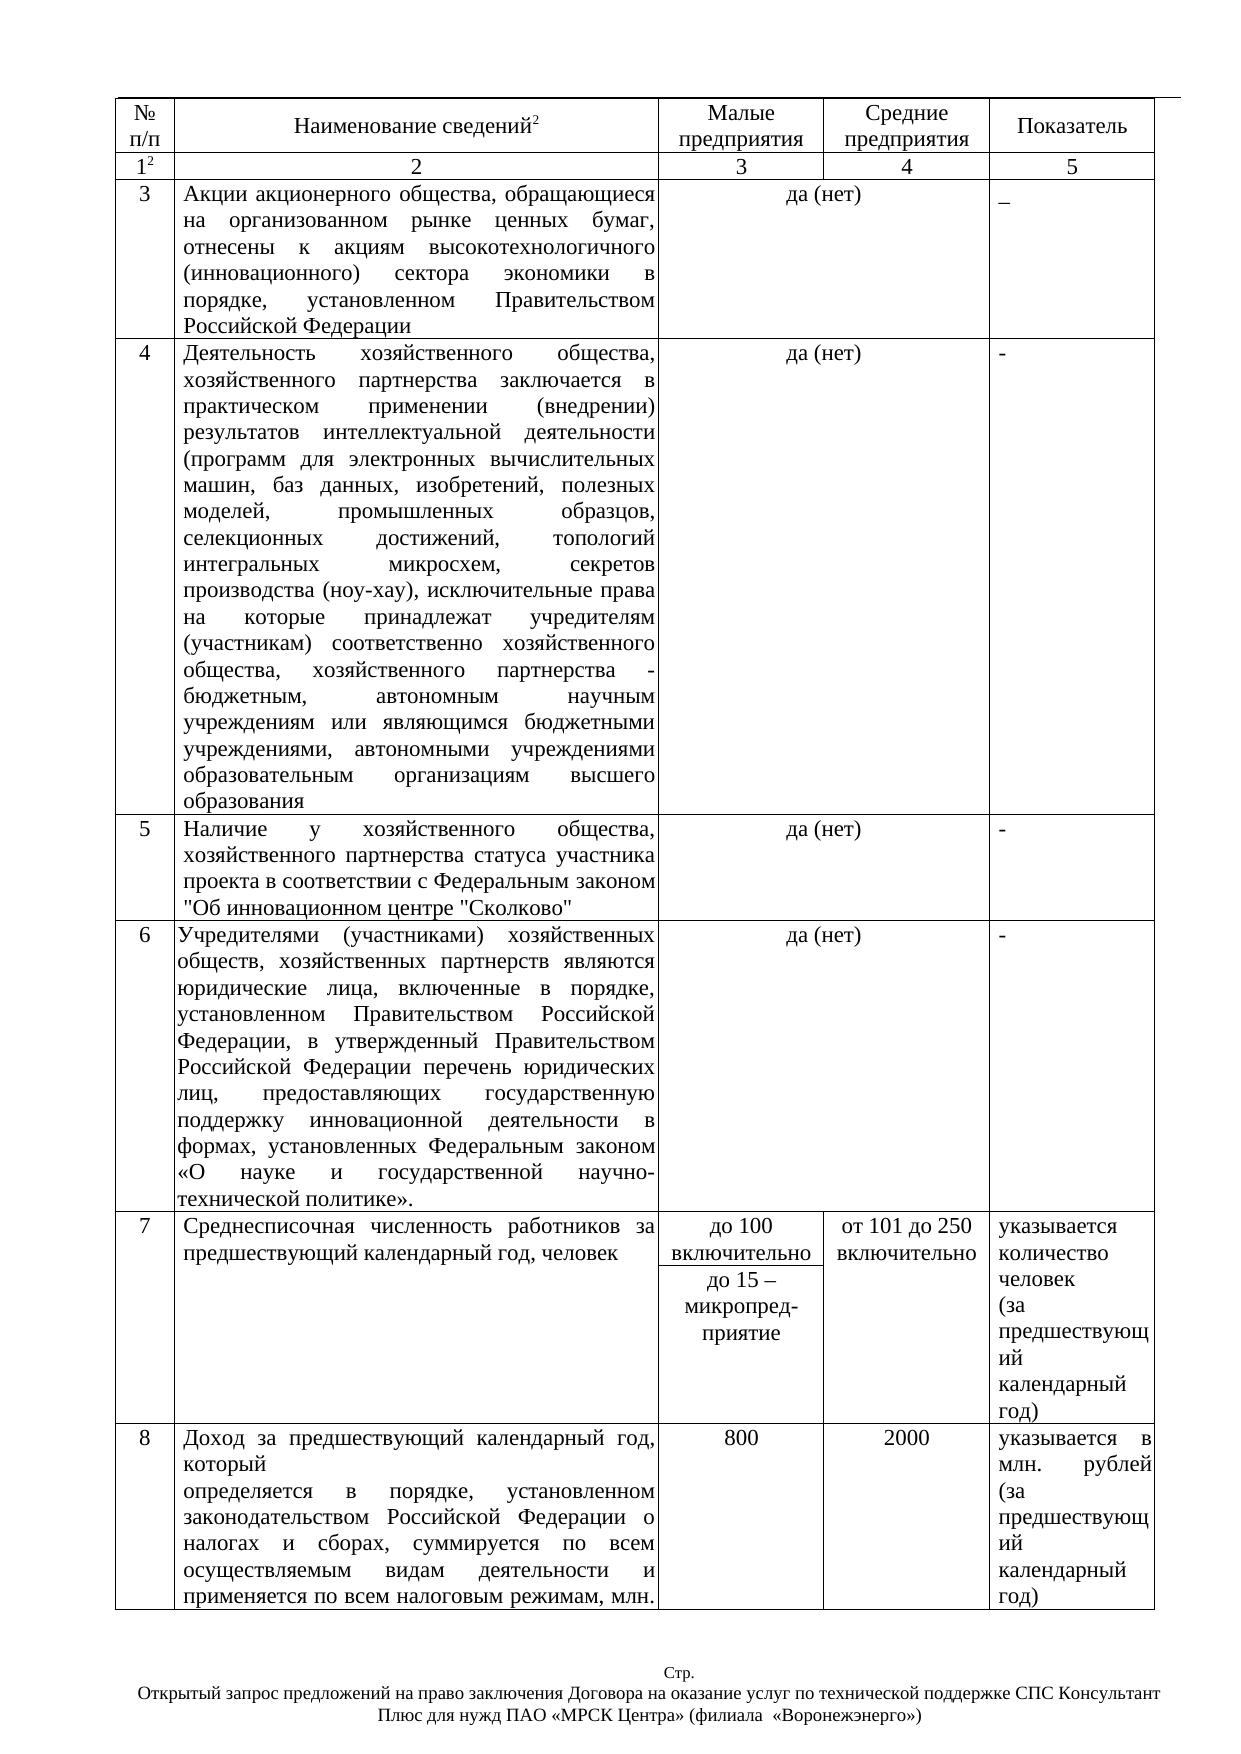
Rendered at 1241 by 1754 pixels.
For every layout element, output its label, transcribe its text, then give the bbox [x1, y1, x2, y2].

table_cell указывается в млн. рублей (за предшествующий календарный год) [990, 1424, 1154, 1608]
table_cell да (нет) [659, 815, 989, 920]
table_cell да (нет) [659, 921, 989, 1211]
table_header Наименование сведений2 [175, 99, 658, 152]
table_cell 8 [116, 1424, 174, 1608]
table_cell 2000 [824, 1424, 989, 1608]
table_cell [175, 1424, 658, 1608]
table_cell до 15 – микропредприятие [659, 1266, 823, 1423]
table_cell 4 [824, 153, 989, 179]
table_cell Деятельность хозяйственного общества, хозяйственного партнерства заключается в практическом применении (внедрении) результатов интеллектуальной деятельности (программ для электронных вычислительных машин, баз данных, изобретений, полезных моделей, промышленных образцов, селекционных достижений, топологий интегральных микросхем, секретов производства (ноу-хау), исключительные права на которые принадлежат учредителям (участникам) соответственно хозяйственного общества, хозяйственного партнерства - бюджетным, автономным научным учреждениям или являющимся бюджетными учреждениями, автономными учреждениями образовательным организациям высшего образования [175, 339, 658, 814]
table_cell 3 [659, 153, 823, 179]
table_cell 7 [116, 1212, 174, 1423]
table_cell 5 [990, 153, 1154, 179]
table_cell 5 [116, 815, 174, 920]
table_cell Среднесписочная численность работников за предшествующий календарный год, человек [175, 1212, 658, 1423]
table_header Средние предприятия [824, 99, 989, 152]
table_cell - [990, 921, 1154, 1211]
table_cell да (нет) [659, 180, 989, 338]
table_header Малые предприятия [659, 99, 823, 152]
table_cell Акции акционерного общества, обращающиеся на организованном рынке ценных бумаг, отнесены к акциям высокотехнологичного (инновационного) сектора экономики в порядке, установленном Правительством Российской Федерации [175, 180, 658, 338]
table_cell Наличие у хозяйственного общества, хозяйственного партнерства статуса участника проекта в соответствии с Федеральным законом "Об инновационном центре "Сколково" [175, 815, 658, 920]
table_header № п/п [116, 99, 174, 152]
table_cell от 101 до 250 включительно [824, 1212, 989, 1423]
table_cell указывается количество человек (за предшествующий календарный год) [990, 1212, 1154, 1423]
table_cell да (нет) [659, 339, 989, 814]
table_cell 3 [116, 180, 174, 338]
table_cell до 100 включительно [659, 1212, 823, 1265]
table_cell _ [990, 180, 1154, 338]
table_cell 6 [116, 921, 174, 1211]
table_cell - [990, 339, 1154, 814]
table_cell 12 [116, 153, 174, 179]
table_cell 800 [659, 1424, 823, 1608]
table_cell 2 [175, 153, 658, 179]
table_cell 4 [116, 339, 174, 814]
table_header Показатель [990, 99, 1154, 152]
table_cell - [990, 815, 1154, 920]
table_cell Учредителями (участниками) хозяйственных обществ, хозяйственных партнерств являются юридические лица, включенные в порядке, установленном Правительством Российской Федерации, в утвержденный Правительством Российской Федерации перечень юридических лиц, предоставляющих государственную поддержку инновационной деятельности в формах, установленных Федеральным законом «О науке и государственной научно-технической политике». [175, 921, 658, 1211]
